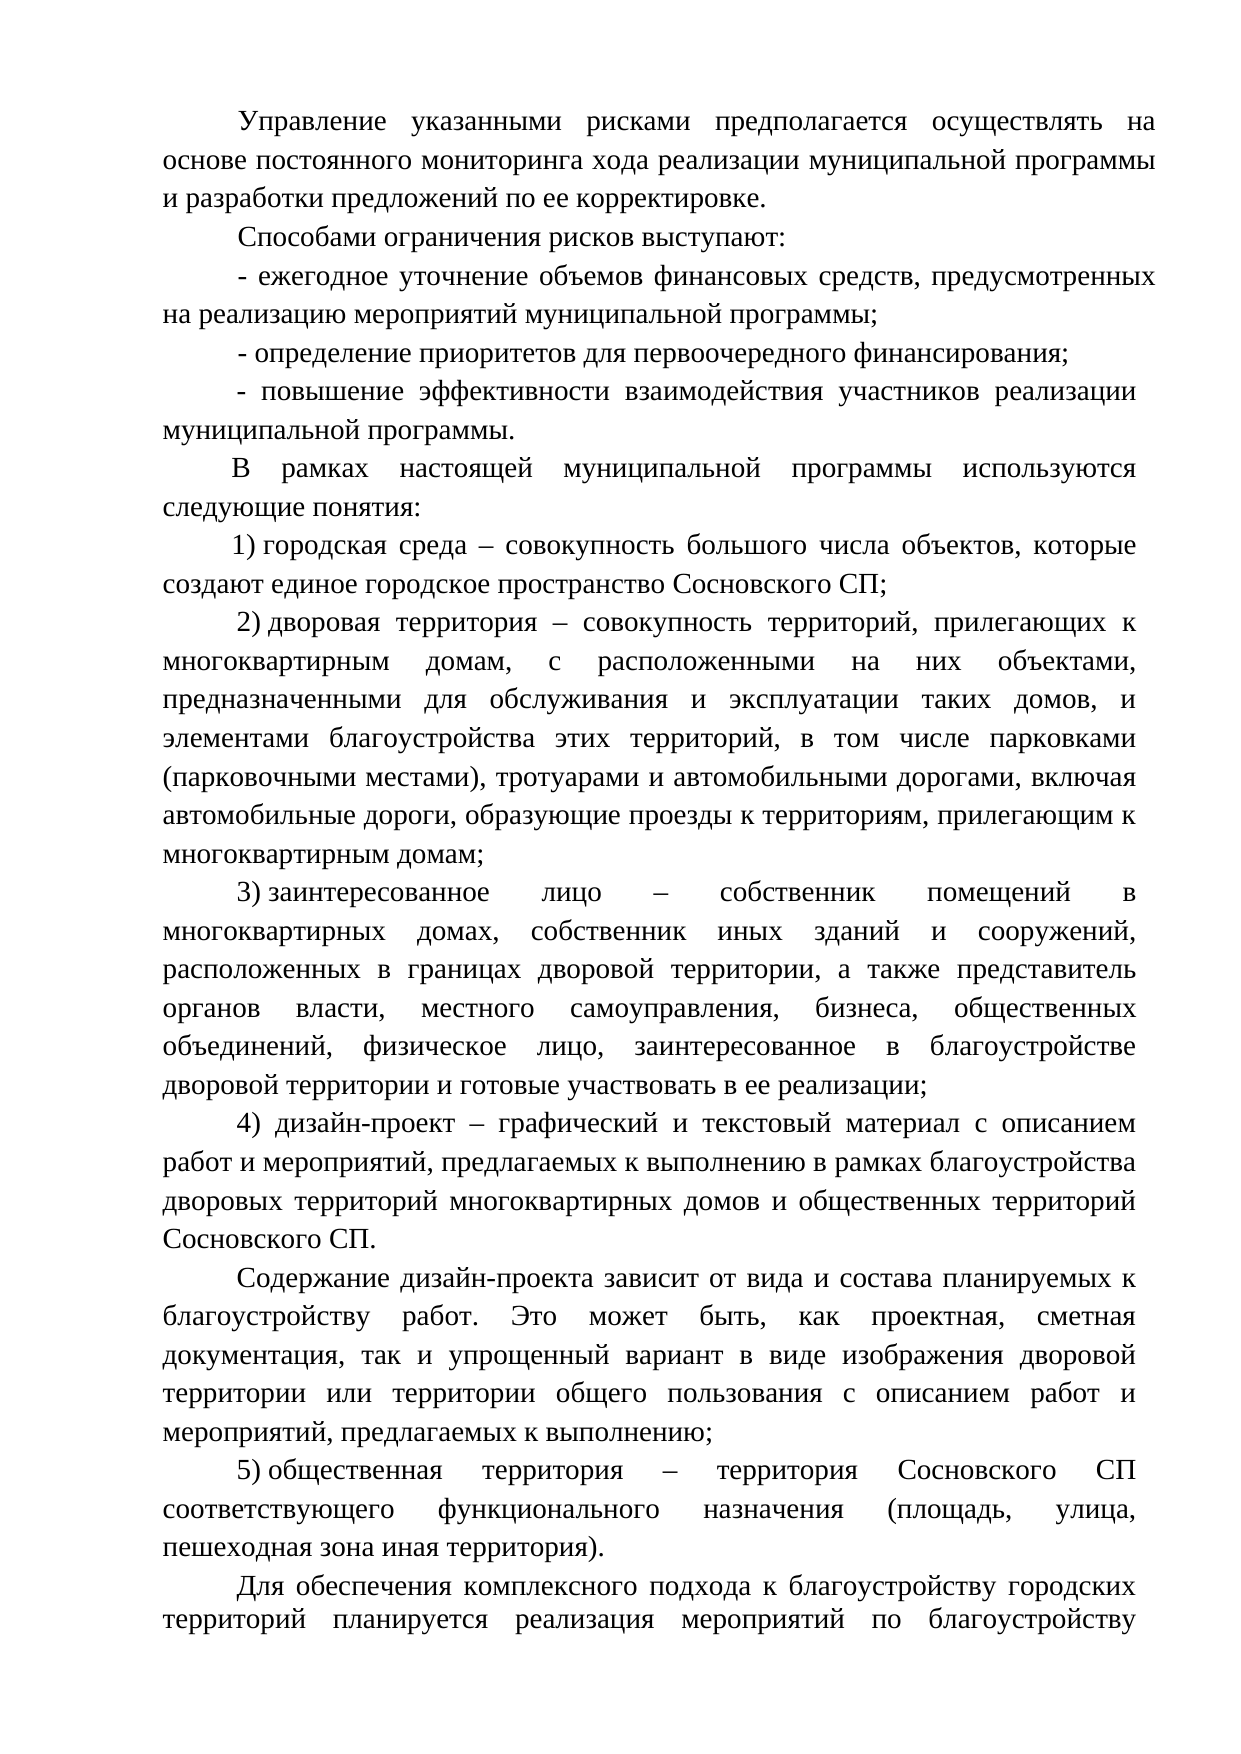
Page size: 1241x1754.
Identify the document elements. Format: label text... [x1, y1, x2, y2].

text Способами ограничения рисков выступают: [162, 219, 1156, 253]
text Содержание дизайн-проекта зависит от вида и состава планируемых к благоустройству работ. Это может быть, как проектная, сметная документация, так и упрощенный вариант в виде изображения дворовой территории или территории общего пользования с описанием работ и мероприятий, предлагаемых к выполнению; [162, 1260, 1137, 1447]
text В рамках настоящей муниципальной программы используются следующие понятия: [162, 450, 1137, 522]
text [162, 1568, 1137, 1635]
text 2) дворовая территория – совокупность территорий, прилегающих к многоквартирным домам, с расположенными на них объектами, предназначенными для обслуживания и эксплуатации таких домов, и элементами благоустройства этих территорий, в том числе парковками (парковочными местами), тротуарами и автомобильными дорогами, включая автомобильные дороги, образующие проезды к территориям, прилегающим к многоквартирным домам; [162, 604, 1137, 869]
text Управление указанными рисками предполагается осуществлять на основе постоянного мониторинга хода реализации муниципальной программы и разработки предложений по ее корректировке. [162, 103, 1156, 214]
text 1) городская среда – совокупность большого числа объектов, которые создают единое городское пространство Сосновского СП; [162, 527, 1137, 599]
text 3) заинтересованное лицо – собственник помещений в многоквартирных домах, собственник иных зданий и сооружений, расположенных в границах дворовой территории, а также представитель органов власти, местного самоуправления, бизнеса, общественных объединений, физическое лицо, заинтересованное в благоустройстве дворовой территории и готовые участвовать в ее реализации; [162, 874, 1137, 1101]
text 5) общественная территория – территория Сосновского СП соответствующего функционального назначения (площадь, улица, пешеходная зона иная территория). [162, 1452, 1137, 1563]
text - определение приоритетов для первоочередного финансирования; [162, 335, 1156, 368]
text 4) дизайн-проект – графический и текстовый материал с описанием работ и мероприятий, предлагаемых к выполнению в рамках благоустройства дворовых территорий многоквартирных домов и общественных территорий Сосновского СП. [162, 1106, 1137, 1255]
text - ежегодное уточнение объемов финансовых средств, предусмотренных на реализацию мероприятий муниципальной программы; [162, 258, 1156, 330]
text - повышение эффективности взаимодействия участников реализации муниципальной программы. [162, 373, 1137, 445]
